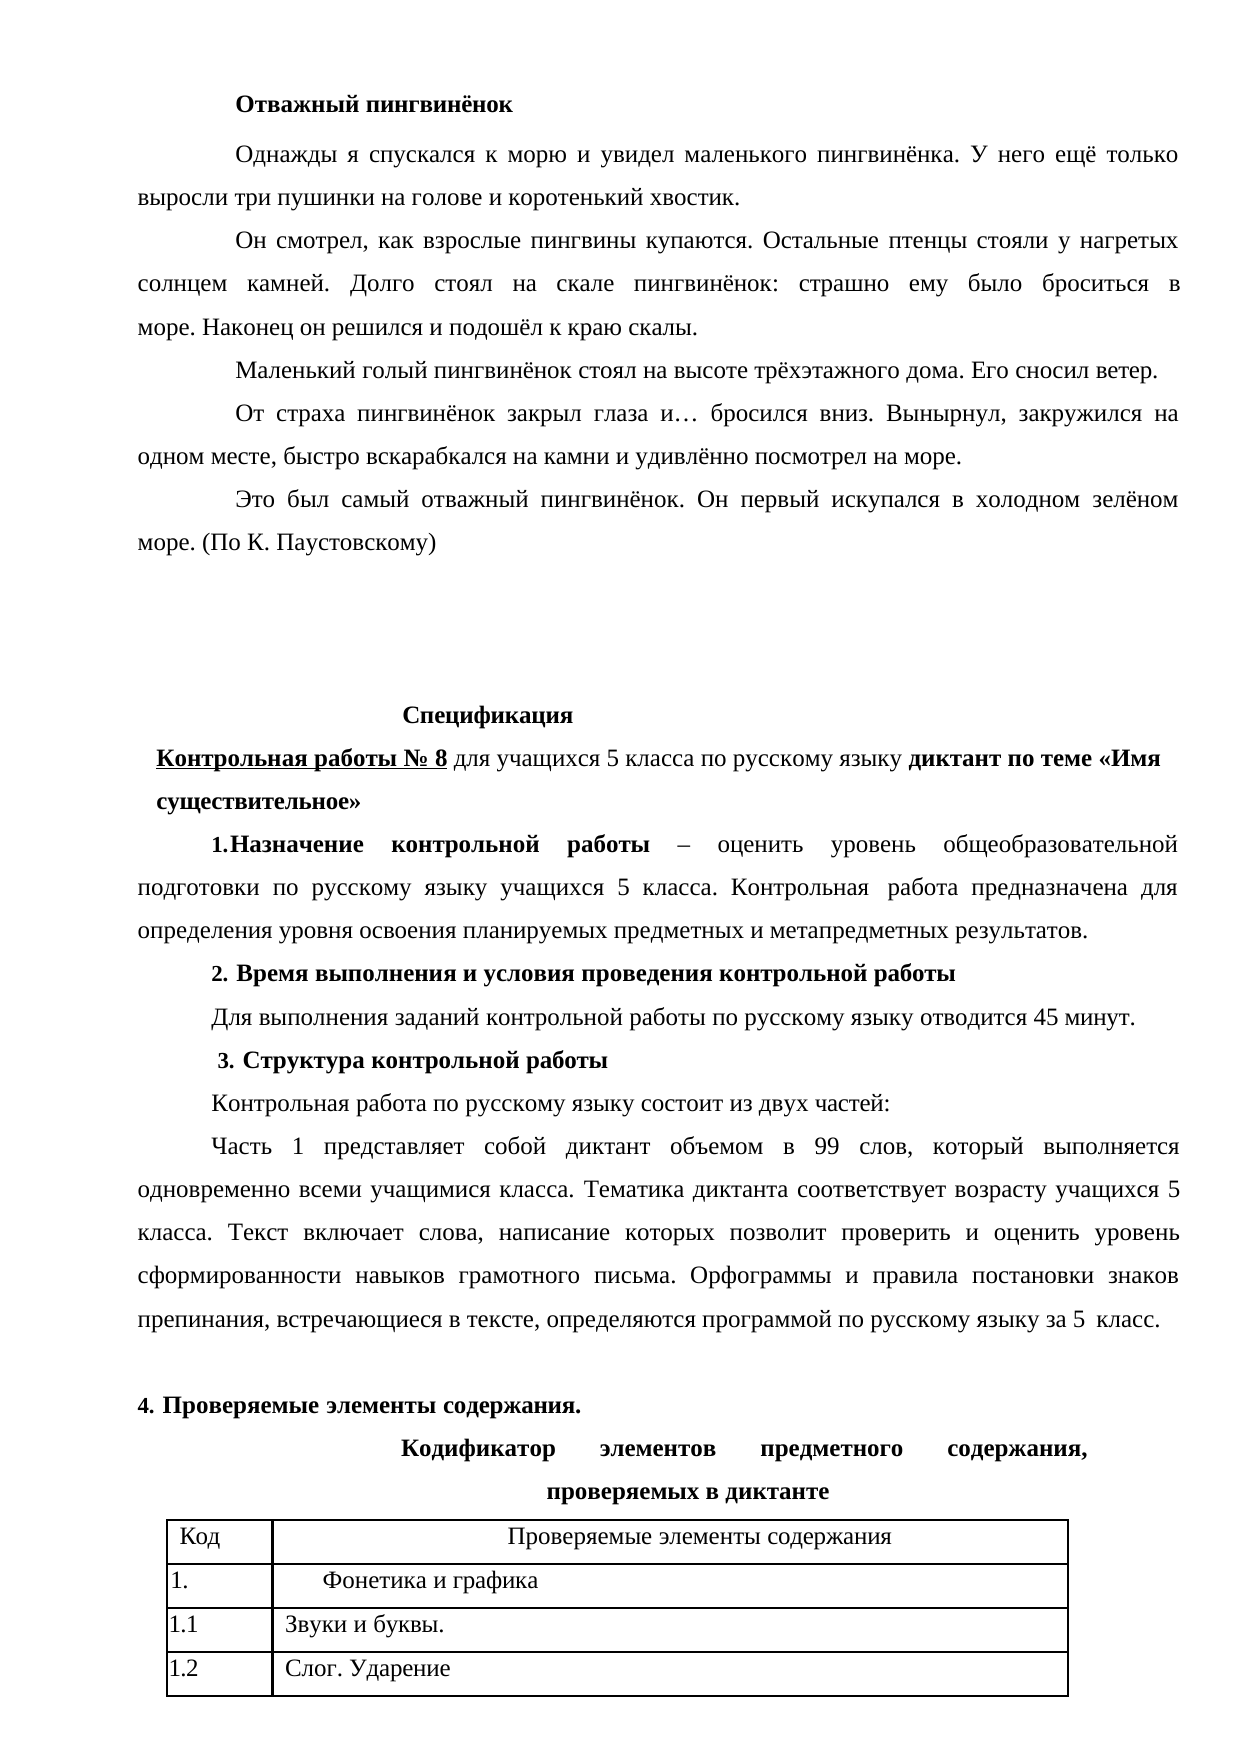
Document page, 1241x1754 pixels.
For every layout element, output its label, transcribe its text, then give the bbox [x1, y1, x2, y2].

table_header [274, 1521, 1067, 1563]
text Для выполнения заданий контрольной работы по русскому языку отводится 45 минут. [211, 1002, 1240, 1030]
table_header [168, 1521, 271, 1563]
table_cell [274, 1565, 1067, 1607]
list Назначение контрольной работы – оценить уровень общеобразовательной подготовки по русскому языку учащихся 5 класса. Контрольная работа предназначена для определения уровня освоения планируемых предметных и метапредметных результатов. [137, 829, 1178, 944]
text От страха пингвинёнок закрыл глаза и… бросился вниз. Вынырнул, закружился на одном месте, быстро вскарабкался на камни и удивлённо посмотрел на море. [137, 398, 1179, 470]
text Контрольная работа по русскому языку состоит из двух частей: [211, 1088, 1240, 1117]
text Спецификация [402, 700, 916, 728]
text Часть 1 представляет собой диктант объемом в 99 слов, который выполняется одновременно всеми учащимися класса. Тематика диктанта соответствует возрасту учащихся 5 класса. Текст включает слова, написание которых позволит проверить и оценить уровень сформированности навыков грамотного письма. Орфограммы и правила постановки знаков препинания, встречающиеся в тексте, определяются программой по русскому языку за 5 класс. [137, 1131, 1180, 1332]
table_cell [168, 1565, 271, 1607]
text Он смотрел, как взрослые пингвины купаются. Остальные птенцы стояли у нагретых солнцем камней. Долго стоял на скале пингвинёнок: страшно ему было броситься в море. Наконец он решился и подошёл к краю скалы. [137, 225, 1180, 340]
text Это был самый отважный пингвинёнок. Он первый искупался в холодном зелёном море. (По К. Паустовскому) [137, 484, 1179, 556]
list Структура контрольной работы [217, 1045, 1240, 1073]
text Кодификатор элементов предметного содержания, проверяемых в диктанте [401, 1433, 1087, 1505]
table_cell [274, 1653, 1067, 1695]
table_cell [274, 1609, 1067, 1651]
text Однажды я спускался к морю и увидел маленького пингвинёнка. У него ещё только выросли три пушинки на голове и коротенький хвостик. [137, 139, 1179, 211]
list Время выполнения и условия проведения контрольной работы [211, 958, 1240, 987]
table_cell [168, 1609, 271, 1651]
list Проверяемые элементы содержания. [137, 1390, 1240, 1419]
text Контрольная работы № 8 для учащихся 5 класса по русскому языку диктант по теме «Имя существительное» [156, 743, 1162, 815]
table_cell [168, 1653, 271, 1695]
text Отважный пингвинёнок [137, 89, 1179, 117]
text Маленький голый пингвинёнок стоял на высоте трёхэтажного дома. Его сносил ветер. [235, 355, 1240, 383]
